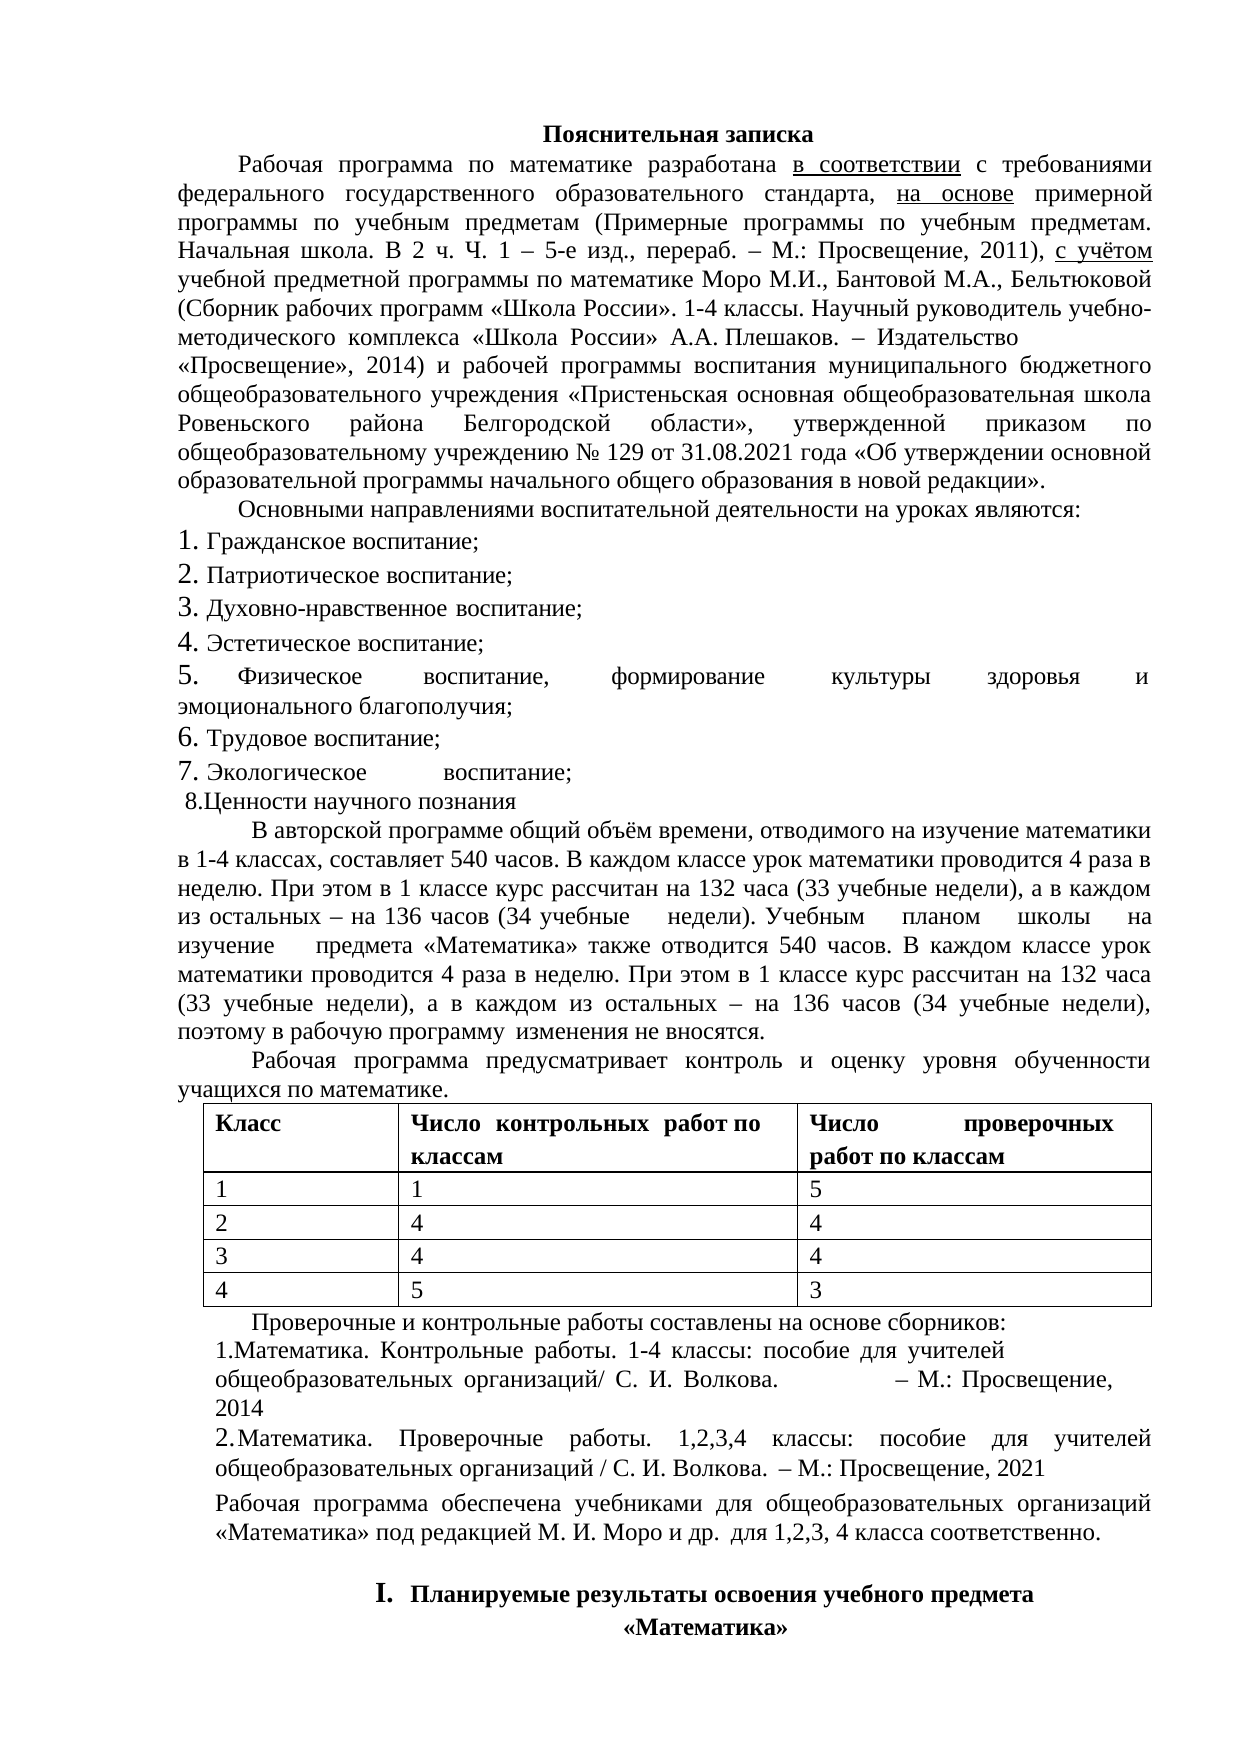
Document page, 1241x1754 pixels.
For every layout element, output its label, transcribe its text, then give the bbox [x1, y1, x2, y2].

table_cell 4 [798, 1240, 1151, 1272]
text Рабочая программа обеспечена учебниками для общеобразовательных организаций «Математика» под редакцией М. И. Моро и др. для 1,2,3, 4 класса соответственно. [215, 1488, 1152, 1546]
list Духовно-нравственное воспитание; [177, 590, 1163, 624]
table_header Класс [204, 1104, 398, 1171]
subtitle Планируемые результаты освоения учебного предмета [375, 1575, 1163, 1609]
table_cell 1 [204, 1173, 398, 1205]
list Эстетическое воспитание; [177, 624, 1163, 657]
table_header Число проверочных работ по классам [798, 1104, 1151, 1171]
text Рабочая программа по математике разработана в соответствии с требованиями федерального государственного образовательного стандарта, на основе примерной программы по учебным предметам (Примерные программы по учебным предметам. Начальная школа. В 2 ч. Ч. 1 – 5-е изд., перераб. – М.: Просвещение, 2011), с учётом учебной предметной программы по математике Моро М.И., Бантовой М.А., Бельтюковой (Сборник рабочих программ «Школа России». 1-4 классы. Научный руководитель учебно- методического комплекса «Школа России» А.А. Плешаков. – Издательство [177, 149, 1152, 351]
table_cell 4 [399, 1206, 797, 1238]
table_cell 4 [204, 1273, 398, 1306]
text Основными направлениями воспитательной деятельности на уроках являются: [177, 494, 1152, 523]
text Проверочные и контрольные работы составлены на основе сборников: 1.Математика. Контрольные работы. 1-4 классы: пособие для учителей общеобразовательных организаций/ С. И. Волкова. – М.: Просвещение, 2014 [215, 1307, 1152, 1422]
text «Просвещение», 2014) и рабочей программы воспитания муниципального бюджетного общеобразовательного учреждения «Пристеньская основная общеобразовательная школа Ровеньского района Белгородской области», утвержденной приказом по общеобразовательному учреждению № 129 от 31.08.2021 года «Об утверждении основной образовательной программы начального общего образования в новой редакции». [177, 351, 1152, 494]
table_cell 3 [204, 1240, 398, 1272]
list Математика. Проверочные работы. 1,2,3,4 классы: пособие для учителей общеобразовательных организаций / С. И. Волкова. – М.: Просвещение, 2021 [215, 1422, 1152, 1481]
list Экологическое воспитание; 8.Ценности научного познания [177, 753, 572, 815]
table_cell 4 [798, 1206, 1151, 1238]
subtitle Пояснительная записка [543, 116, 1163, 149]
table_cell 1 [399, 1173, 797, 1205]
table_header Число контрольных работ по классам [399, 1104, 797, 1171]
table_cell 2 [204, 1206, 398, 1238]
list Физическое воспитание, формирование культуры здоровья и эмоционального благополучия; [177, 657, 1151, 719]
table_cell 5 [399, 1273, 797, 1306]
table_cell 3 [798, 1273, 1151, 1306]
text «Математика» [623, 1609, 1163, 1642]
list Трудовое воспитание; [177, 719, 1163, 753]
table_cell 5 [798, 1173, 1151, 1205]
text Рабочая программа предусматривает контроль и оценку уровня обученности учащихся по математике. [177, 1045, 1151, 1103]
list Патриотическое воспитание; [177, 557, 1163, 590]
text В авторской программе общий объём времени, отводимого на изучение математики в 1-4 классах, составляет 540 часов. В каждом классе урок математики проводится 4 раза в неделю. При этом в 1 классе курс рассчитан на 132 часа (33 учебные недели), а в каждом из остальных – на 136 часов (34 учебные недели). Учебным планом школы на изучение предмета «Математика» также отводится 540 часов. В каждом классе урок математики проводится 4 раза в неделю. При этом в 1 классе курс рассчитан на 132 часа (33 учебные недели), а в каждом из остальных – на 136 часов (34 учебные недели), поэтому в рабочую программу изменения не вносятся. [177, 815, 1152, 1045]
table_cell 4 [399, 1240, 797, 1272]
list Гражданское воспитание; [177, 523, 1163, 557]
